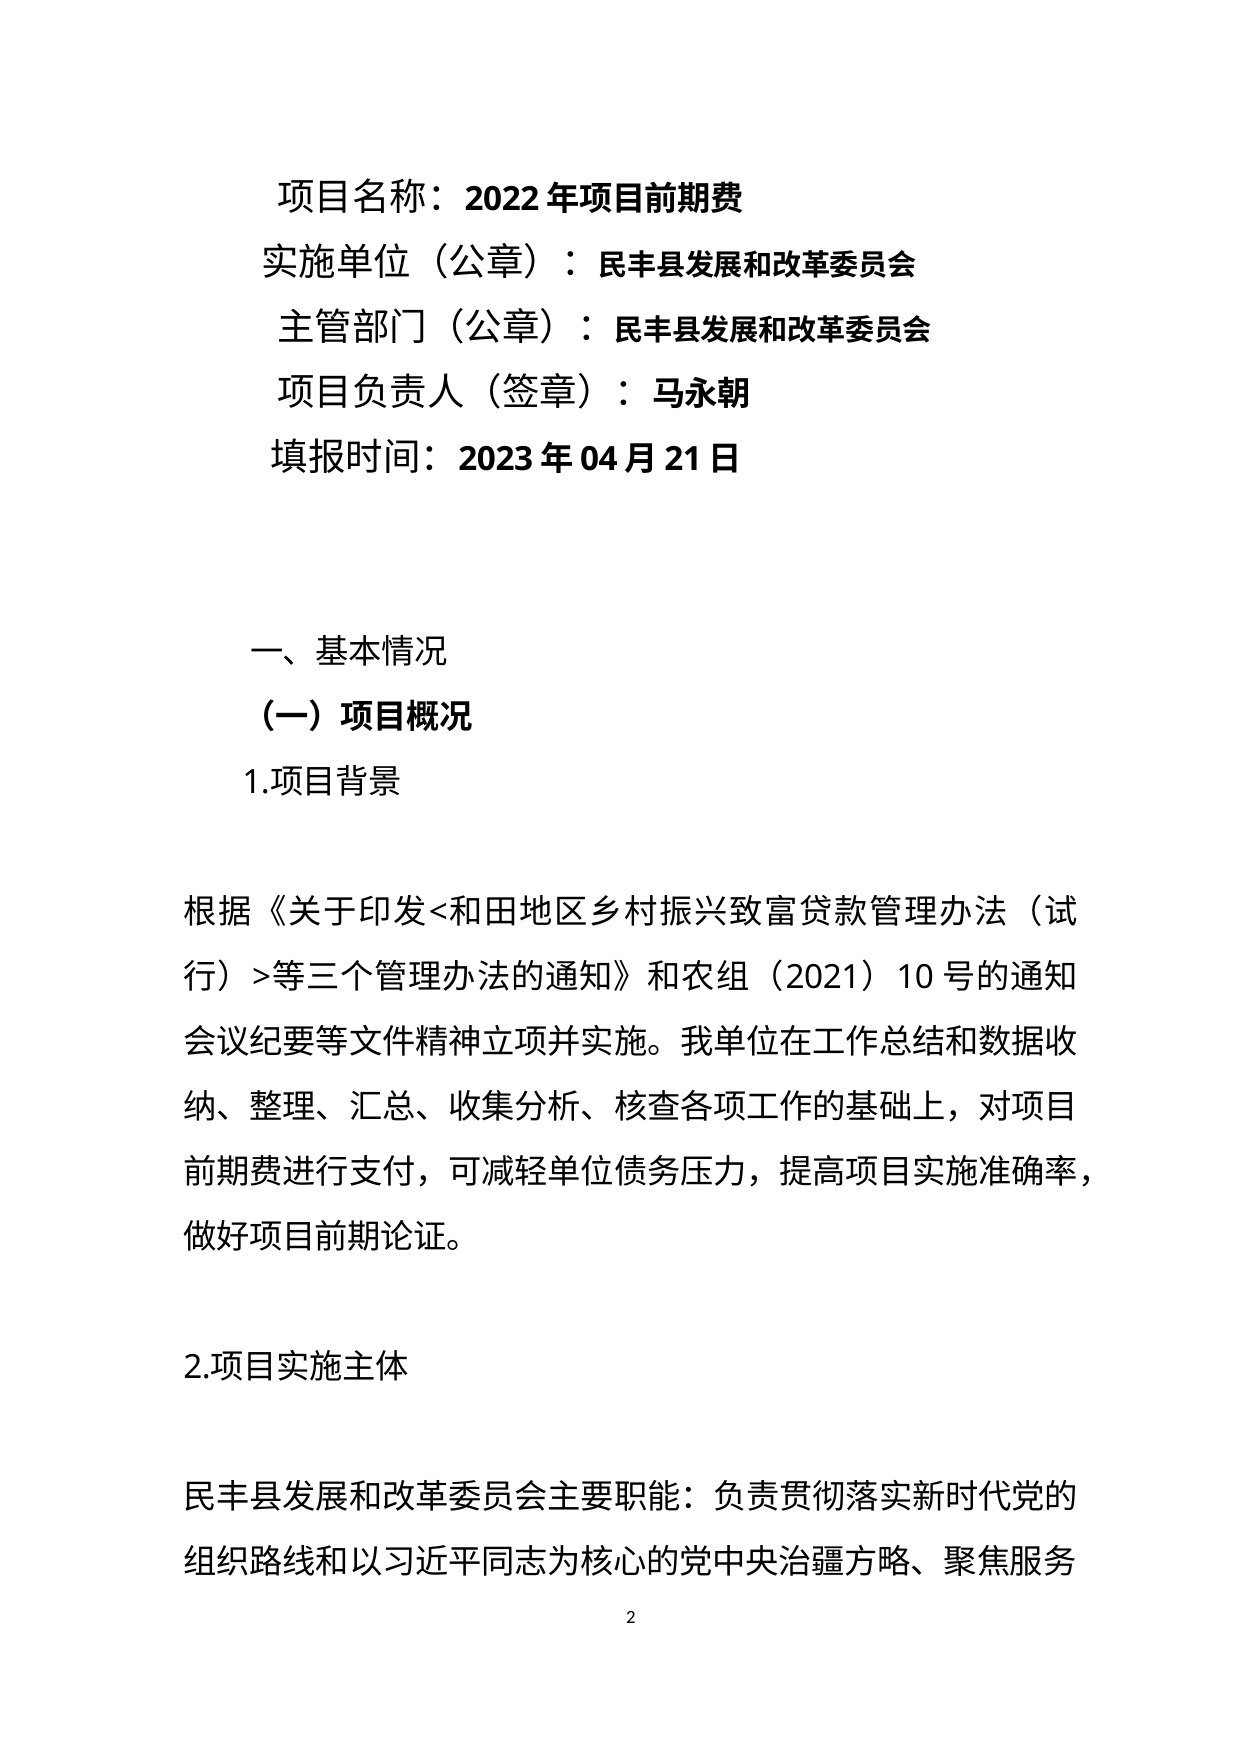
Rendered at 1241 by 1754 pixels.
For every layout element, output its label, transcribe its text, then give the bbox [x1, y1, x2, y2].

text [183, 747, 1078, 1592]
text 一、基本情况 [183, 617, 1078, 682]
text 项目名称：2022年项目前期费 [183, 162, 1078, 227]
text 主管部门（公章）：民丰县发展和改革委员会 [183, 292, 1078, 357]
text （一）项目概况 [183, 682, 1078, 747]
text 项目负责人（签章）：马永朝 [183, 357, 1078, 422]
text 填报时间：2023年04月21日 [211, 422, 1078, 487]
text 实施单位（公章）：民丰县发展和改革委员会 [183, 227, 1078, 292]
